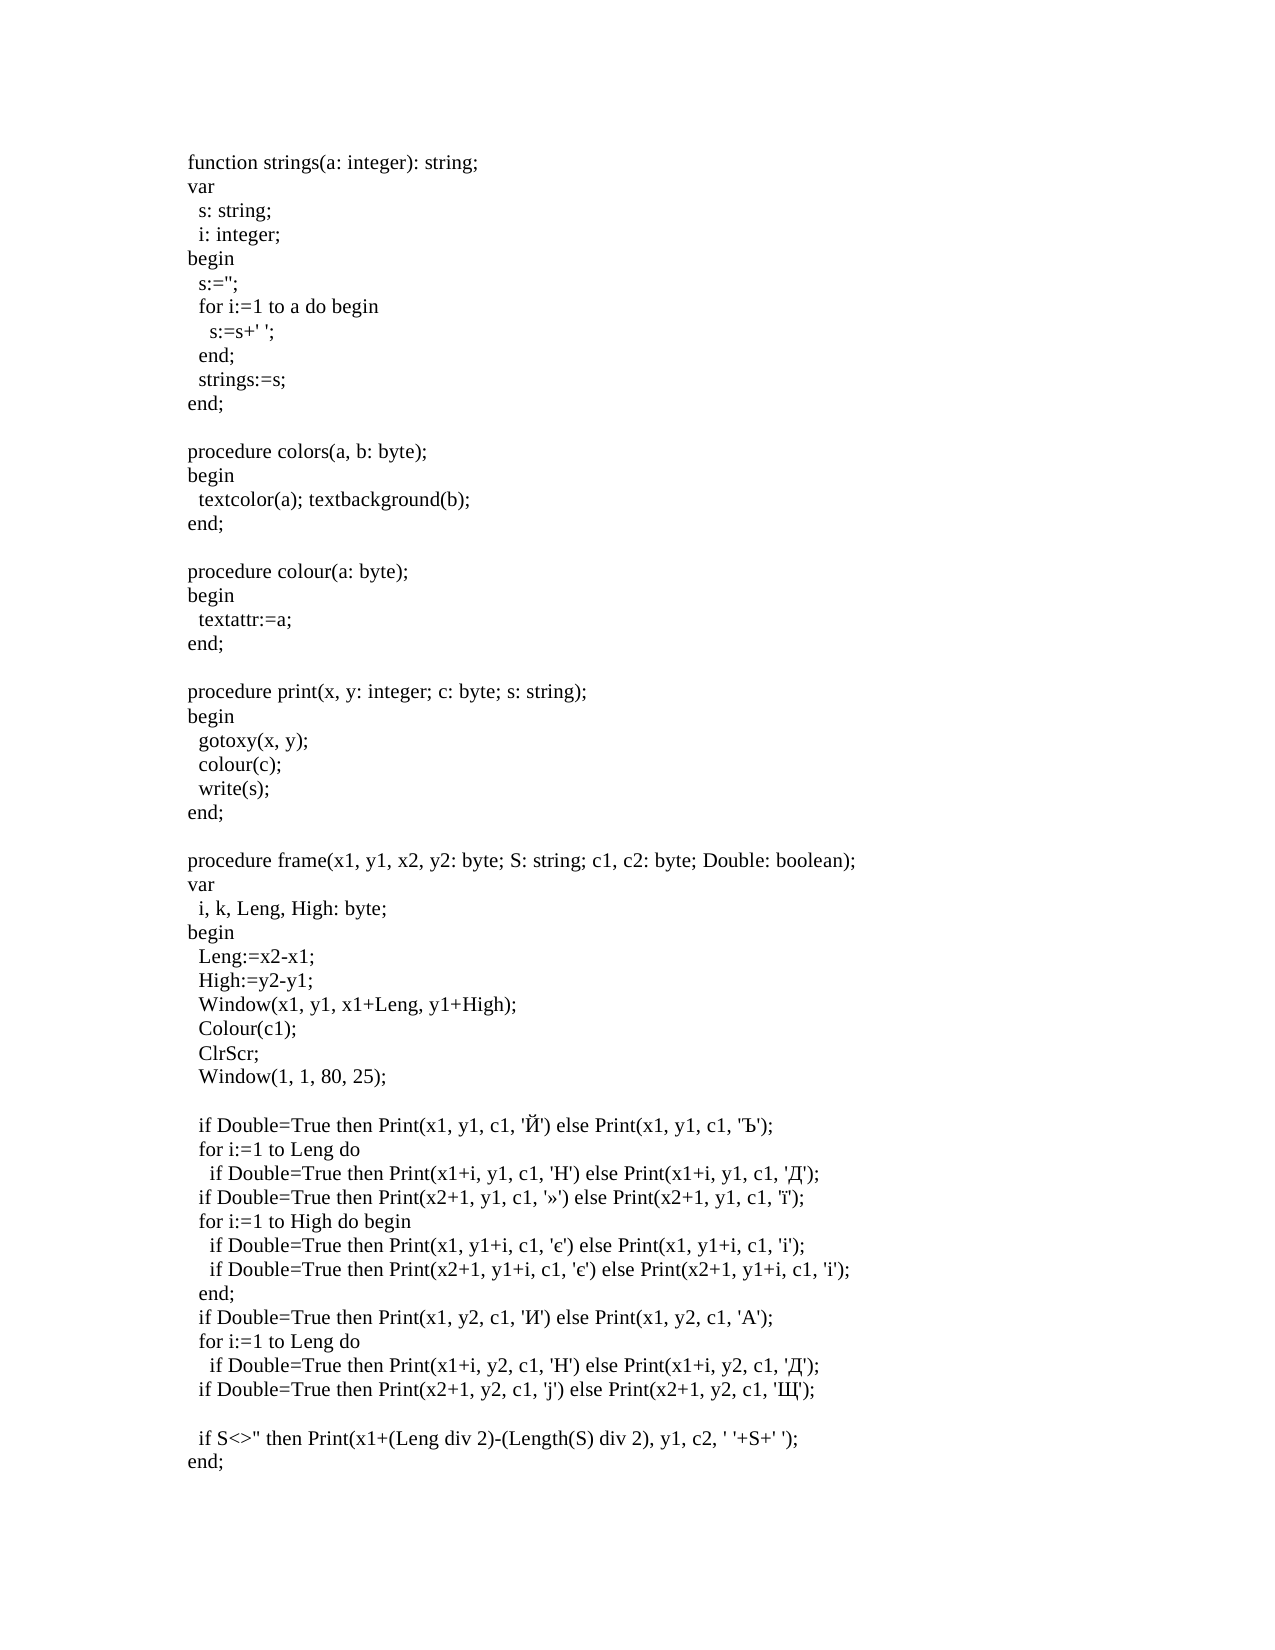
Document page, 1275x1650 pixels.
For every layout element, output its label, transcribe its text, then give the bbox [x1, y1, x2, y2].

text var [187, 174, 1087, 198]
text High:=y2-y1; [187, 968, 1087, 992]
text s:=s+' '; [187, 318, 1087, 342]
text s:=''; [187, 270, 1087, 294]
text var [187, 872, 1087, 896]
text if Double=True then Print(x1, y1, c1, 'Й') else Print(x1, y1, c1, 'Ъ'); [187, 1112, 1087, 1137]
text strings:=s; [187, 367, 1087, 391]
text end; [187, 342, 1087, 367]
text if S<>'' then Print(x1+(Leng div 2)-(Length(S) div 2), y1, c2, ' '+S+' '); [187, 1425, 1087, 1449]
text Window(1, 1, 80, 25); [187, 1064, 1087, 1088]
text end; [187, 1281, 1087, 1305]
text i: integer; [187, 222, 1087, 246]
text colour(c); [187, 752, 1087, 776]
text if Double=True then Print(x1, y2, c1, 'И') else Print(x1, y2, c1, 'А'); [187, 1305, 1087, 1329]
text end; [187, 511, 1087, 535]
text if Double=True then Print(x2+1, y1+i, c1, 'є') else Print(x2+1, y1+i, c1, 'і'); [187, 1257, 1087, 1281]
text function strings(a: integer): string; [187, 150, 1087, 174]
text for i:=1 to High do begin [187, 1209, 1087, 1233]
text Leng:=x2-x1; [187, 944, 1087, 968]
text procedure print(x, y: integer; c: byte; s: string); [187, 679, 1087, 703]
text procedure colour(a: byte); [187, 559, 1087, 583]
text begin [187, 920, 1087, 944]
text i, k, Leng, High: byte; [187, 896, 1087, 920]
text end; [187, 631, 1087, 655]
text for i:=1 to Leng do [187, 1329, 1087, 1353]
text procedure frame(x1, y1, x2, y2: byte; S: string; c1, c2: byte; Double: boolean); [187, 848, 1087, 872]
text if Double=True then Print(x1+i, y2, c1, 'Н') else Print(x1+i, y2, c1, 'Д'); [187, 1353, 1087, 1377]
text if Double=True then Print(x2+1, y1, c1, '»') else Print(x2+1, y1, c1, 'ї'); [187, 1185, 1087, 1209]
text begin [187, 246, 1087, 270]
text s: string; [187, 198, 1087, 222]
text begin [187, 703, 1087, 727]
text procedure colors(a, b: byte); [187, 439, 1087, 463]
text if Double=True then Print(x2+1, y2, c1, 'ј') else Print(x2+1, y2, c1, 'Щ'); [187, 1377, 1087, 1401]
text ClrScr; [187, 1040, 1087, 1064]
text end; [187, 800, 1087, 824]
text begin [187, 583, 1087, 607]
text textcolor(a); textbackground(b); [187, 487, 1087, 511]
text Colour(c1); [187, 1016, 1087, 1040]
text gotoxy(x, y); [187, 727, 1087, 752]
text begin [187, 463, 1087, 487]
text write(s); [187, 776, 1087, 800]
text for i:=1 to Leng do [187, 1137, 1087, 1161]
text end; [187, 391, 1087, 415]
text end; [187, 1449, 1087, 1473]
text Window(x1, y1, x1+Leng, y1+High); [187, 992, 1087, 1016]
text if Double=True then Print(x1+i, y1, c1, 'Н') else Print(x1+i, y1, c1, 'Д'); [187, 1161, 1087, 1185]
text if Double=True then Print(x1, y1+i, c1, 'є') else Print(x1, y1+i, c1, 'і'); [187, 1233, 1087, 1257]
text for i:=1 to a do begin [187, 294, 1087, 318]
text textattr:=a; [187, 607, 1087, 631]
